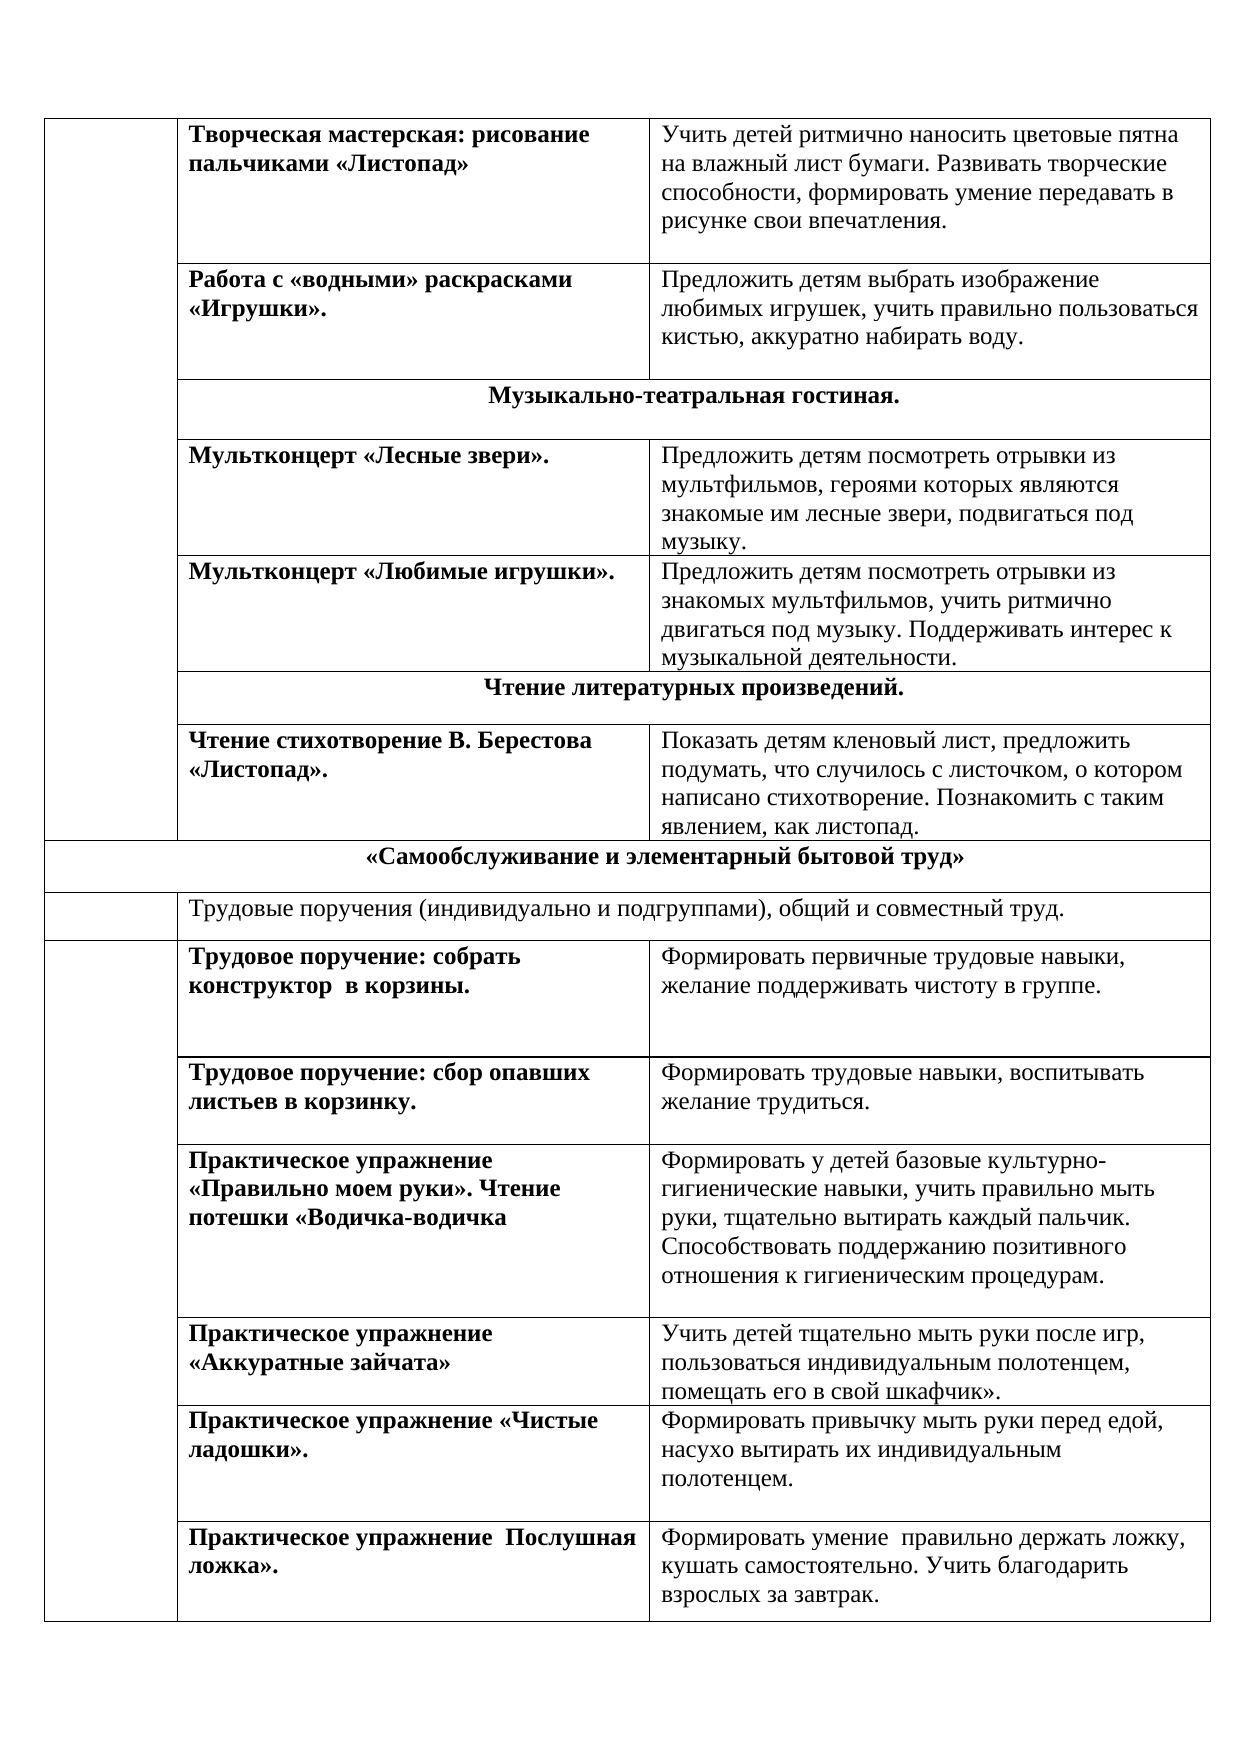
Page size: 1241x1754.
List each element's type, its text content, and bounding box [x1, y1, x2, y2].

table_cell Мультконцерт «Любимые игрушки». [178, 556, 649, 671]
table_cell Чтение литературных произведений. [178, 672, 1210, 724]
table_cell Формировать первичные трудовые навыки, желание поддерживать чистоту в группе. [650, 941, 1210, 1056]
table_cell Предложить детям выбрать изображение любимых игрушек, учить правильно пользоваться кистью, аккуратно набирать воду. [650, 264, 1210, 379]
table_cell Мультконцерт «Лесные звери». [178, 440, 649, 555]
table_cell Творческая мастерская: рисование пальчиками «Листопад» [178, 119, 649, 263]
table_cell Чтение стихотворение В. Берестова «Листопад». [178, 725, 649, 840]
table_cell Предложить детям посмотреть отрывки из мультфильмов, героями которых являются знакомые им лесные звери, подвигаться под музыку. [747, 440, 1210, 555]
table_cell Трудовое поручение: сбор опавших листьев в корзинку. [178, 1058, 649, 1144]
table_cell Формировать привычку мыть руки перед едой, насухо вытирать их индивидуальным полотенцем. [650, 1406, 1210, 1521]
table_cell «Самообслуживание и элементарный бытовой труд» [45, 841, 1210, 892]
table_cell Работа с «водными» раскрасками «Игрушки». [178, 264, 649, 379]
table_cell Формировать умение правильно держать ложку, кушать самостоятельно. Учить благодарить взрослых за завтрак. [650, 1522, 1210, 1621]
table_cell Трудовые поручения (индивидуально и подгруппами), общий и совместный труд. [178, 893, 1210, 940]
table_cell Показать детям кленовый лист, предложить подумать, что случилось с листочком, о котором написано стихотворение. Познакомить с таким явлением, как листопад. [650, 725, 1210, 840]
table_cell Практическое упражнение «Правильно моем руки». Чтение потешки «Водичка-водичка [178, 1145, 649, 1317]
table_cell Музыкально-театральная гостиная. [178, 380, 1210, 439]
table_cell Учить детей тщательно мыть руки после игр, пользоваться индивидуальным полотенцем, помещать его в свой шкафчик». [650, 1318, 1210, 1404]
table_cell Предложить детям посмотреть отрывки из знакомых мультфильмов, учить ритмично двигаться под музыку. Поддерживать интерес к музыкальной деятельности. [650, 556, 1210, 671]
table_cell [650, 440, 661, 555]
table_cell [45, 893, 177, 940]
table_cell Практическое упражнение «Чистые ладошки». [178, 1406, 649, 1521]
table_cell Трудовое поручение: собрать конструктор в корзины. [178, 941, 649, 1056]
table_cell [45, 941, 177, 1621]
table_cell Формировать трудовые навыки, воспитывать желание трудиться. [650, 1058, 1210, 1144]
table_cell Практическое упражнение «Аккуратные зайчата» [178, 1318, 649, 1404]
table_cell Формировать у детей базовые культурно-гигиенические навыки, учить правильно мыть руки, тщательно вытирать каждый пальчик. Способствовать поддержанию позитивного отношения к гигиеническим процедурам. [650, 1145, 1210, 1317]
table_cell Практическое упражнение Послушная ложка». [178, 1522, 649, 1621]
table_cell Учить детей ритмично наносить цветовые пятна на влажный лист бумаги. Развивать творческие способности, формировать умение передавать в рисунке свои впечатления. [650, 119, 1210, 263]
